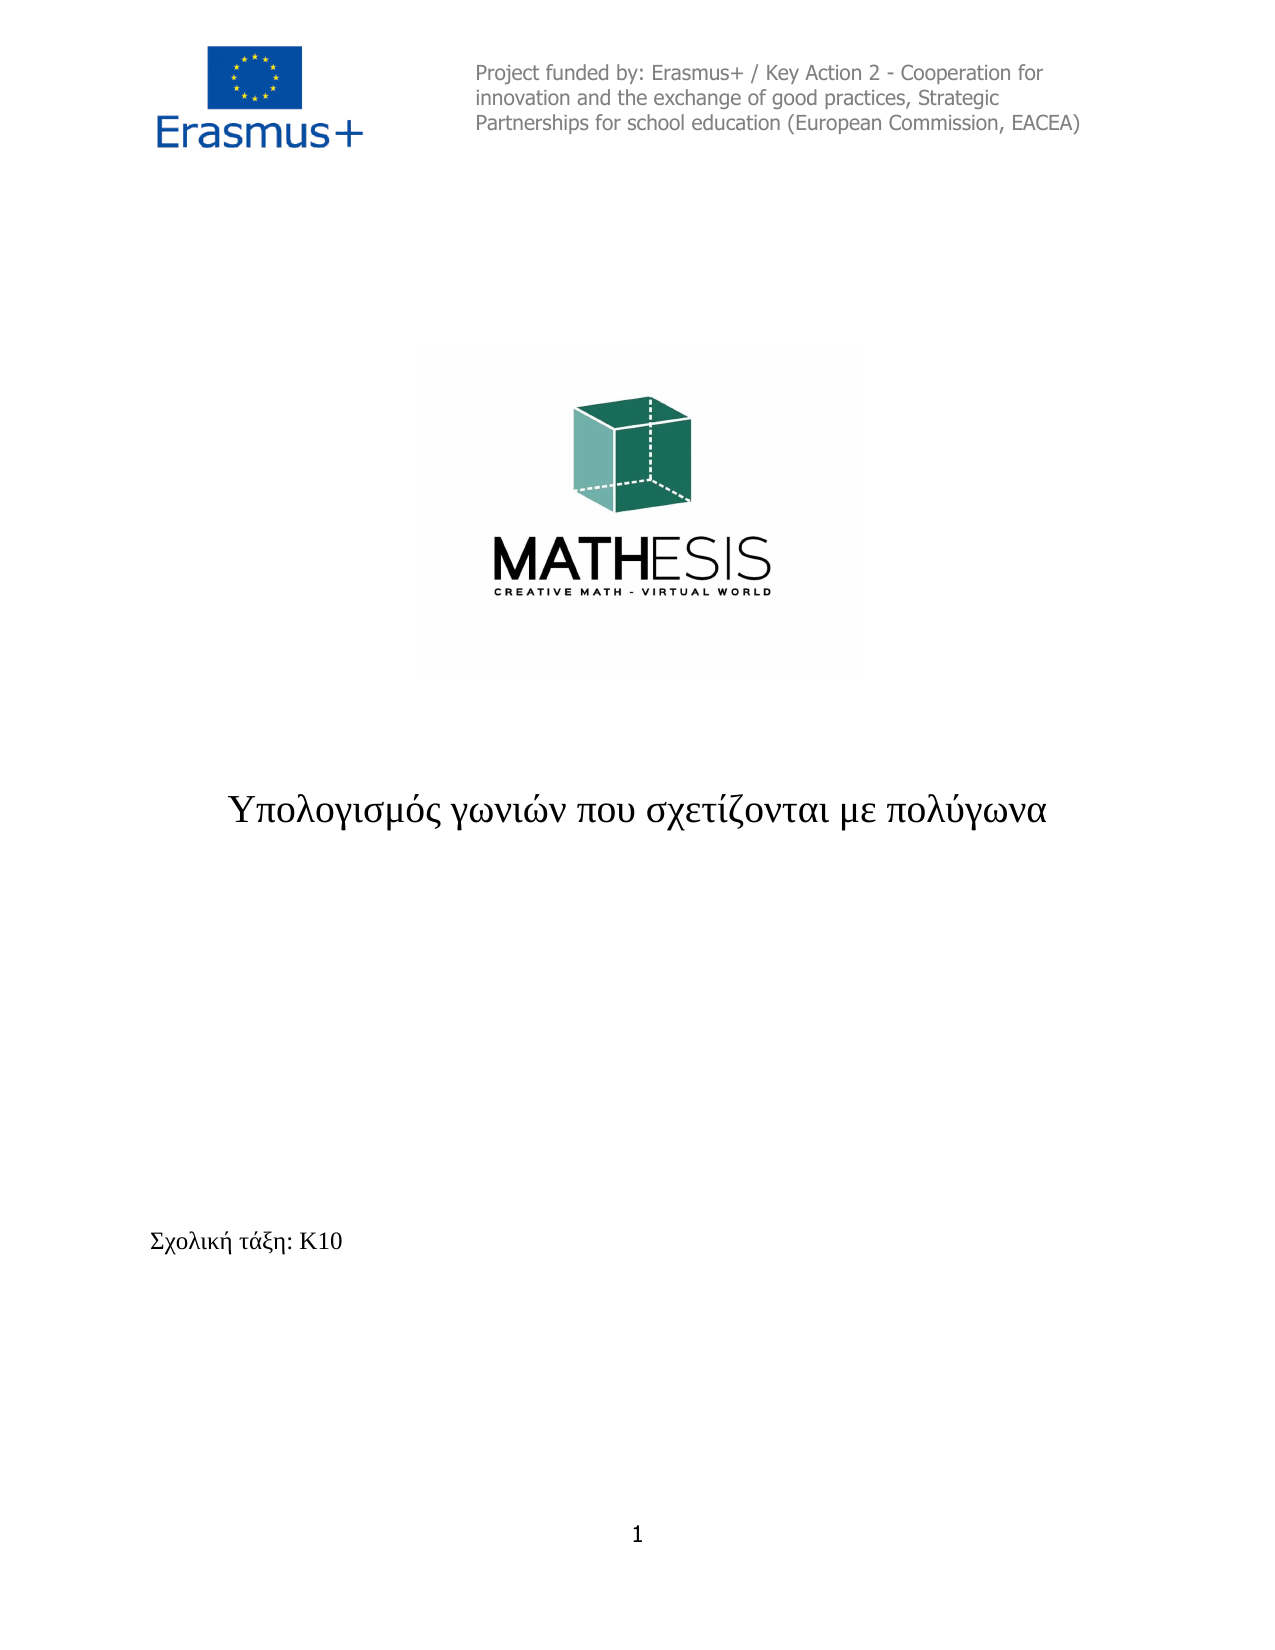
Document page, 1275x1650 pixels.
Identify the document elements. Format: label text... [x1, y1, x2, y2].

picture [415, 347, 860, 679]
picture [150, 28, 366, 150]
text Υπολογισμός γωνιών που σχετίζονται με πολύγωνα [183, 785, 1092, 831]
text Σχολική τάξη: Κ10 [150, 1226, 1125, 1254]
